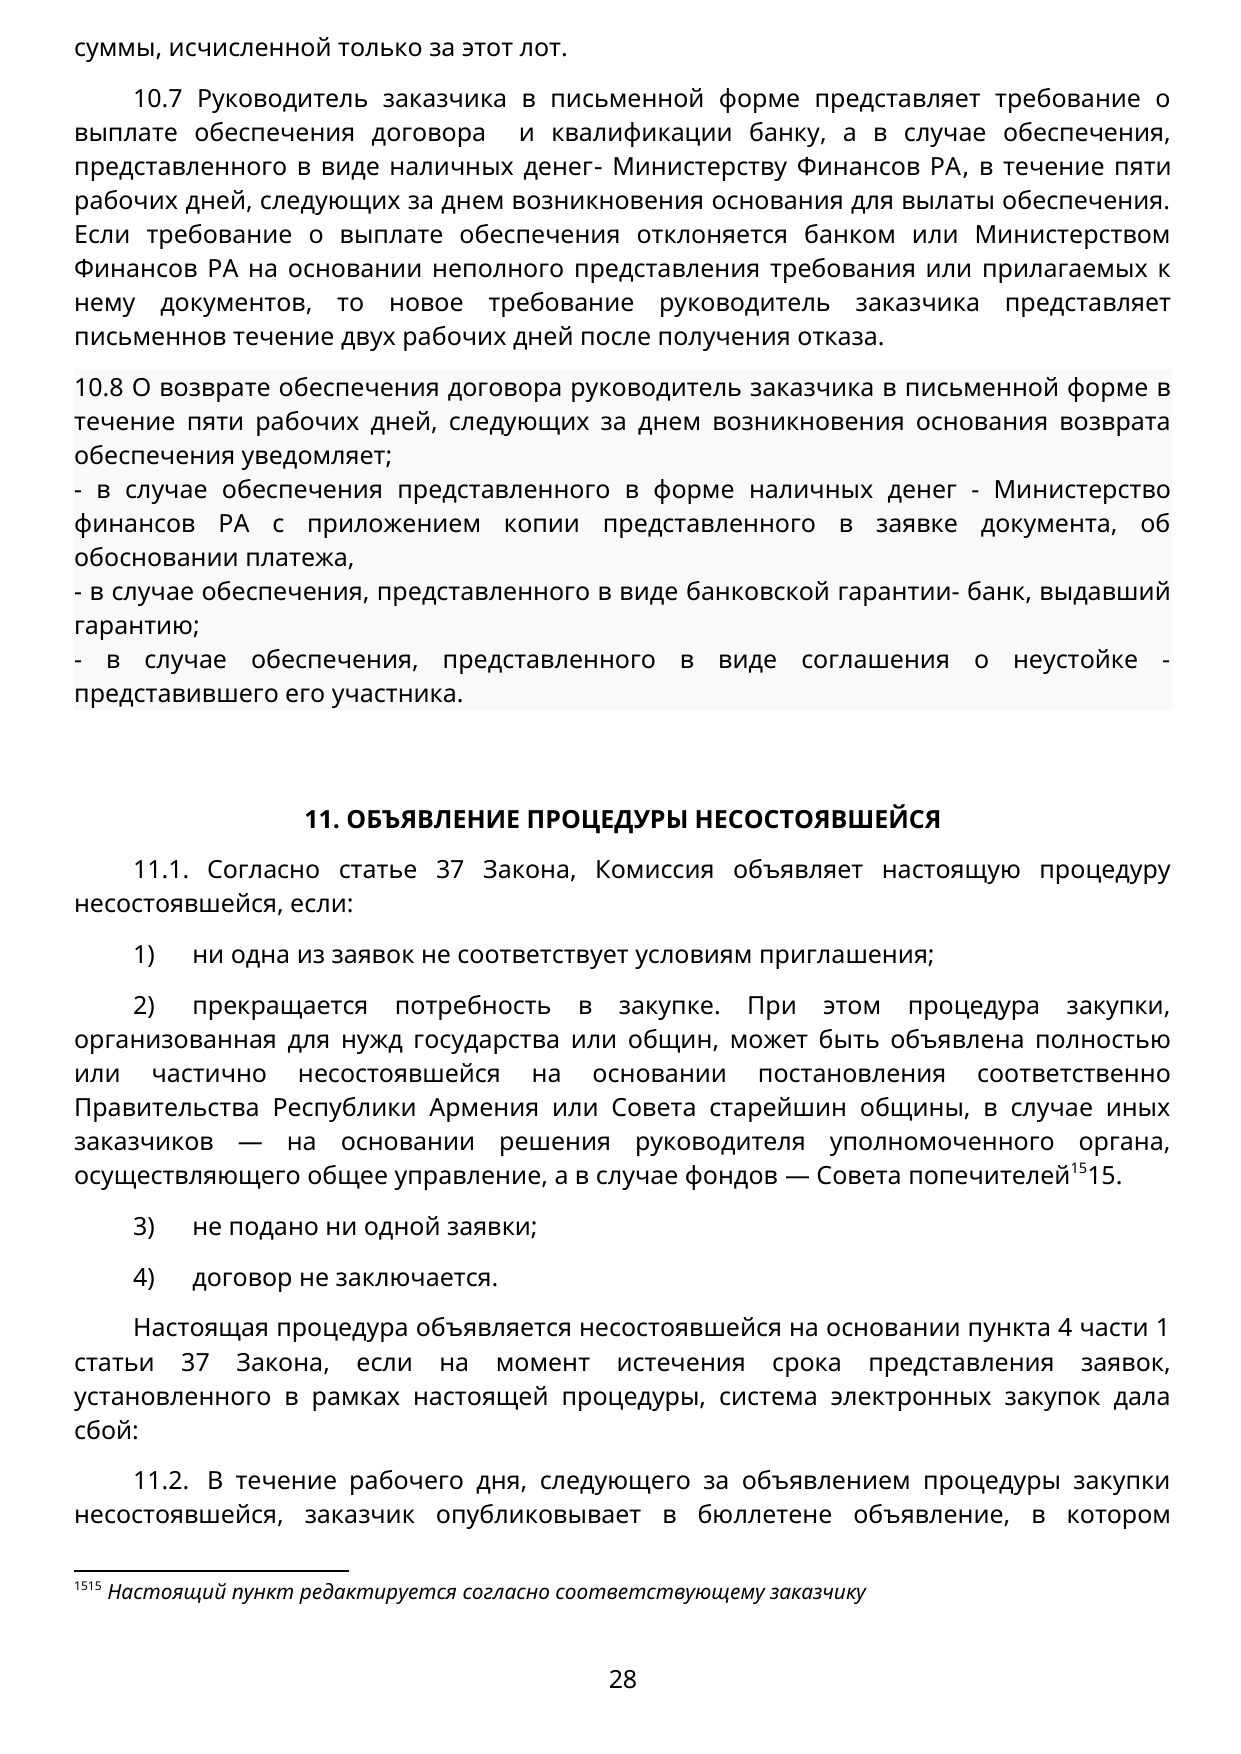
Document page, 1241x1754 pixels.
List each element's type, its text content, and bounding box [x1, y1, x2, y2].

text 10.8 О возврате обеспечения договора руководитель заказчика в письменной форме в течение пяти рабочих дней, следующих за днем возникновения основания возврата обеспечения уведомляет; [74, 369, 1172, 472]
text 11.1. Согласно статье 37 Закона, Комиссия объявляет настоящую процедуру несостоявшейся, если: [74, 852, 1172, 920]
text 11. ОБЪЯВЛЕНИЕ ПРОЦЕДУРЫ НЕСОСТОЯВШЕЙСЯ [74, 801, 1172, 835]
text 1) ни одна из заявок не соответствует условиям приглашения; [74, 937, 1172, 971]
text 10.7 Руководитель заказчика в письменной форме представляет требование о выплате обеспечения договора и квалификации банку, а в случае обеспечения, представленного в виде наличных денег- Министерству Финансов РА, в течение пяти рабочих дней, следующих за днем возникновения основания для вылаты обеспечения. Если требование о выплате обеспечения отклоняется банком или Министерством Финансов РА на основании неполного представления требования или прилагаемых к нему документов, то новое требование руководитель заказчика представляет письменнов течение двух рабочих дней после получения отказа. [74, 80, 1172, 353]
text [74, 29, 1172, 64]
text 3) не подано ни одной заявки; [74, 1209, 1172, 1243]
text - в случае обеспечения, представленного в виде соглашения о неустойке - представившего его участника. [74, 642, 1172, 710]
text Настоящая процедура объявляется несостоявшейся на основании пункта 4 части 1 статьи 37 Закона, если на момент истечения срока представления заявок, установленного в рамках настоящей процедуры, система электронных закупок дала сбой: [74, 1310, 1172, 1446]
text 2) прекращается потребность в закупке. При этом процедура закупки, организованная для нужд государства или общин, может быть объявлена полностью или частично несостоявшейся на основании постановления соответственно Правительства Республики Армения или Совета старейшин общины, в случае иных заказчиков — на основании решения руководителя уполномоченного органа, осуществляющего общее управление, а в случае фондов — Совета попечителей15. [74, 988, 1172, 1192]
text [74, 1463, 1172, 1531]
text 4) договор не заключается. [74, 1259, 1172, 1293]
text - в случае обеспечения представленного в форме наличных денег - Министерство финансов РА с приложением копии представленного в заявке документа, об обосновании платежа, [74, 472, 1172, 574]
text - в случае обеспечения, представленного в виде банковской гарантии- банк, выдавший гарантию; [74, 574, 1172, 642]
